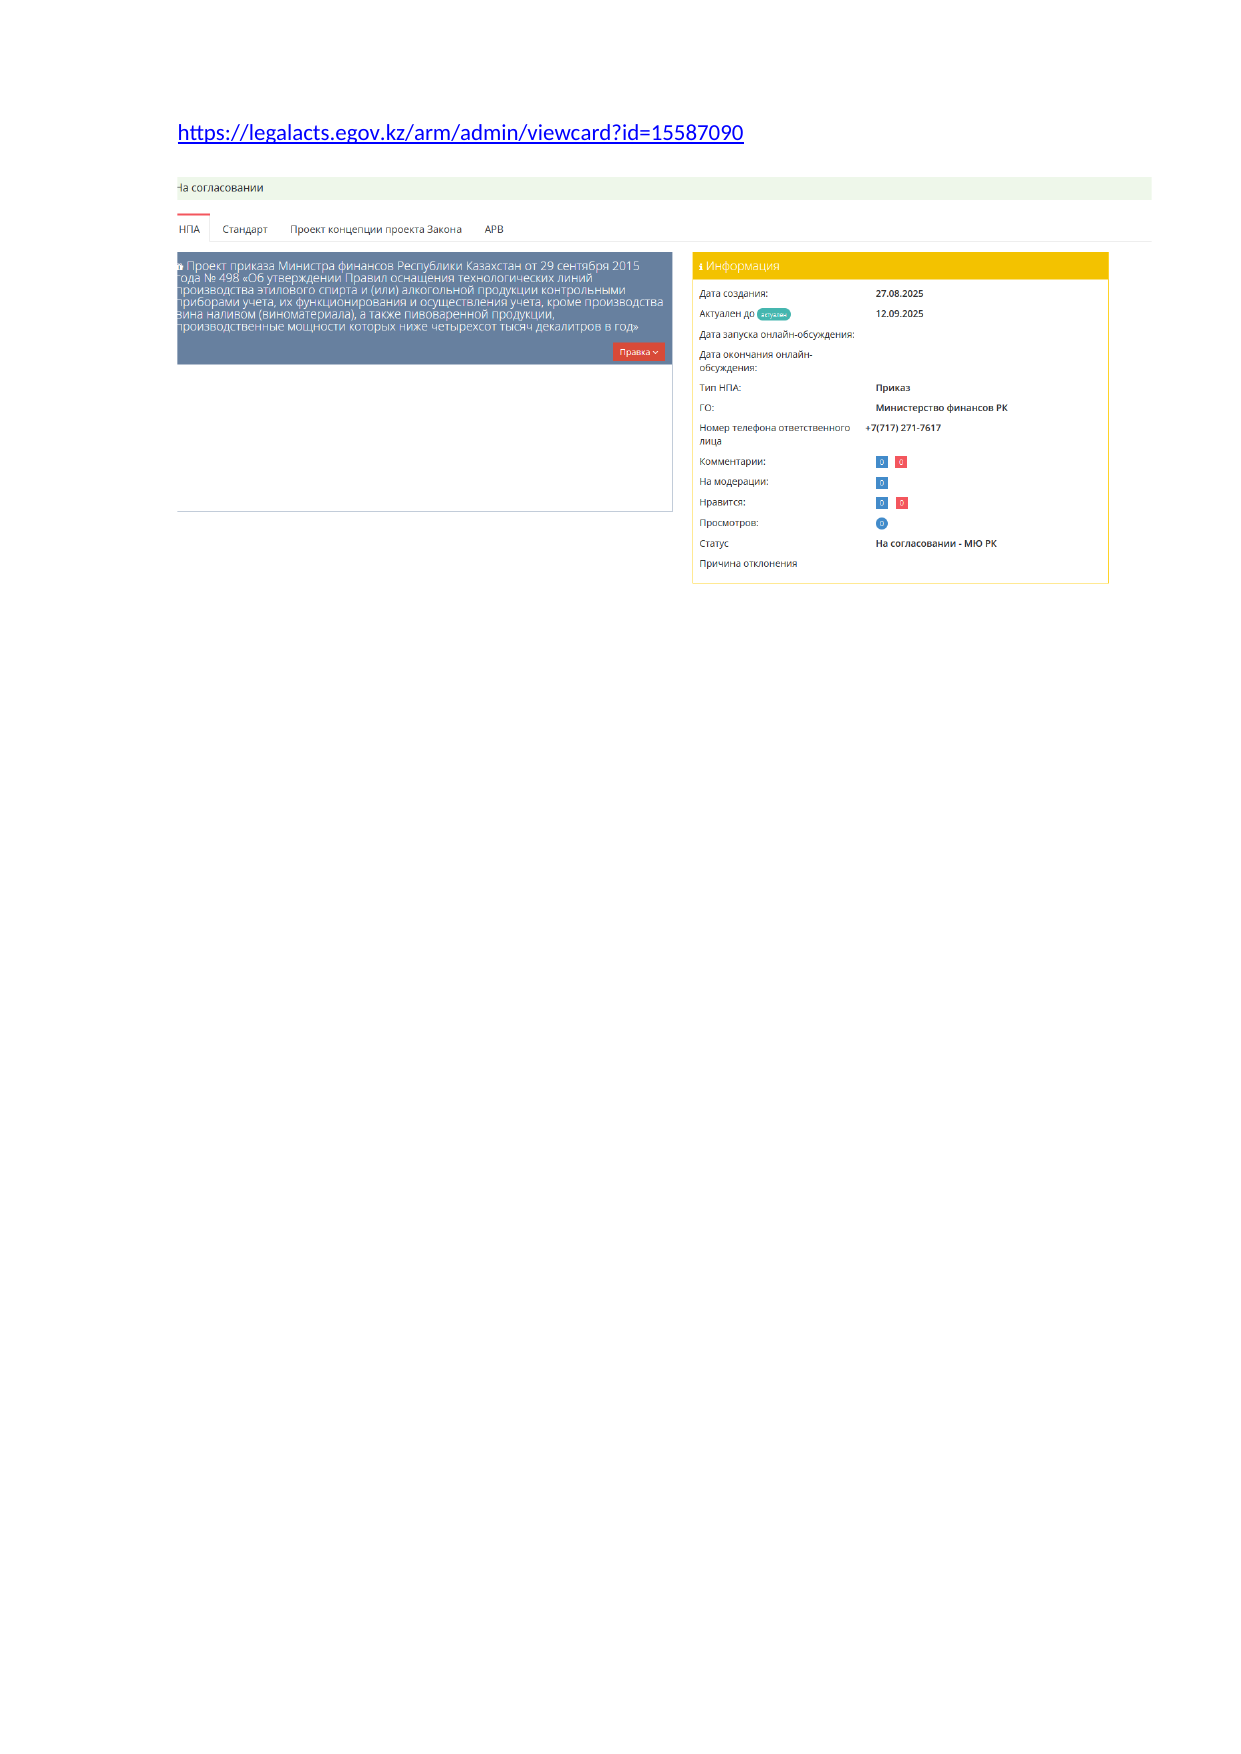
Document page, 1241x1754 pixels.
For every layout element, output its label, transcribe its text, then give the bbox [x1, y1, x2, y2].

text https://legalacts.egov.kz/arm/admin/viewcard?id=15587090 [177, 118, 1152, 146]
picture [177, 171, 1152, 600]
